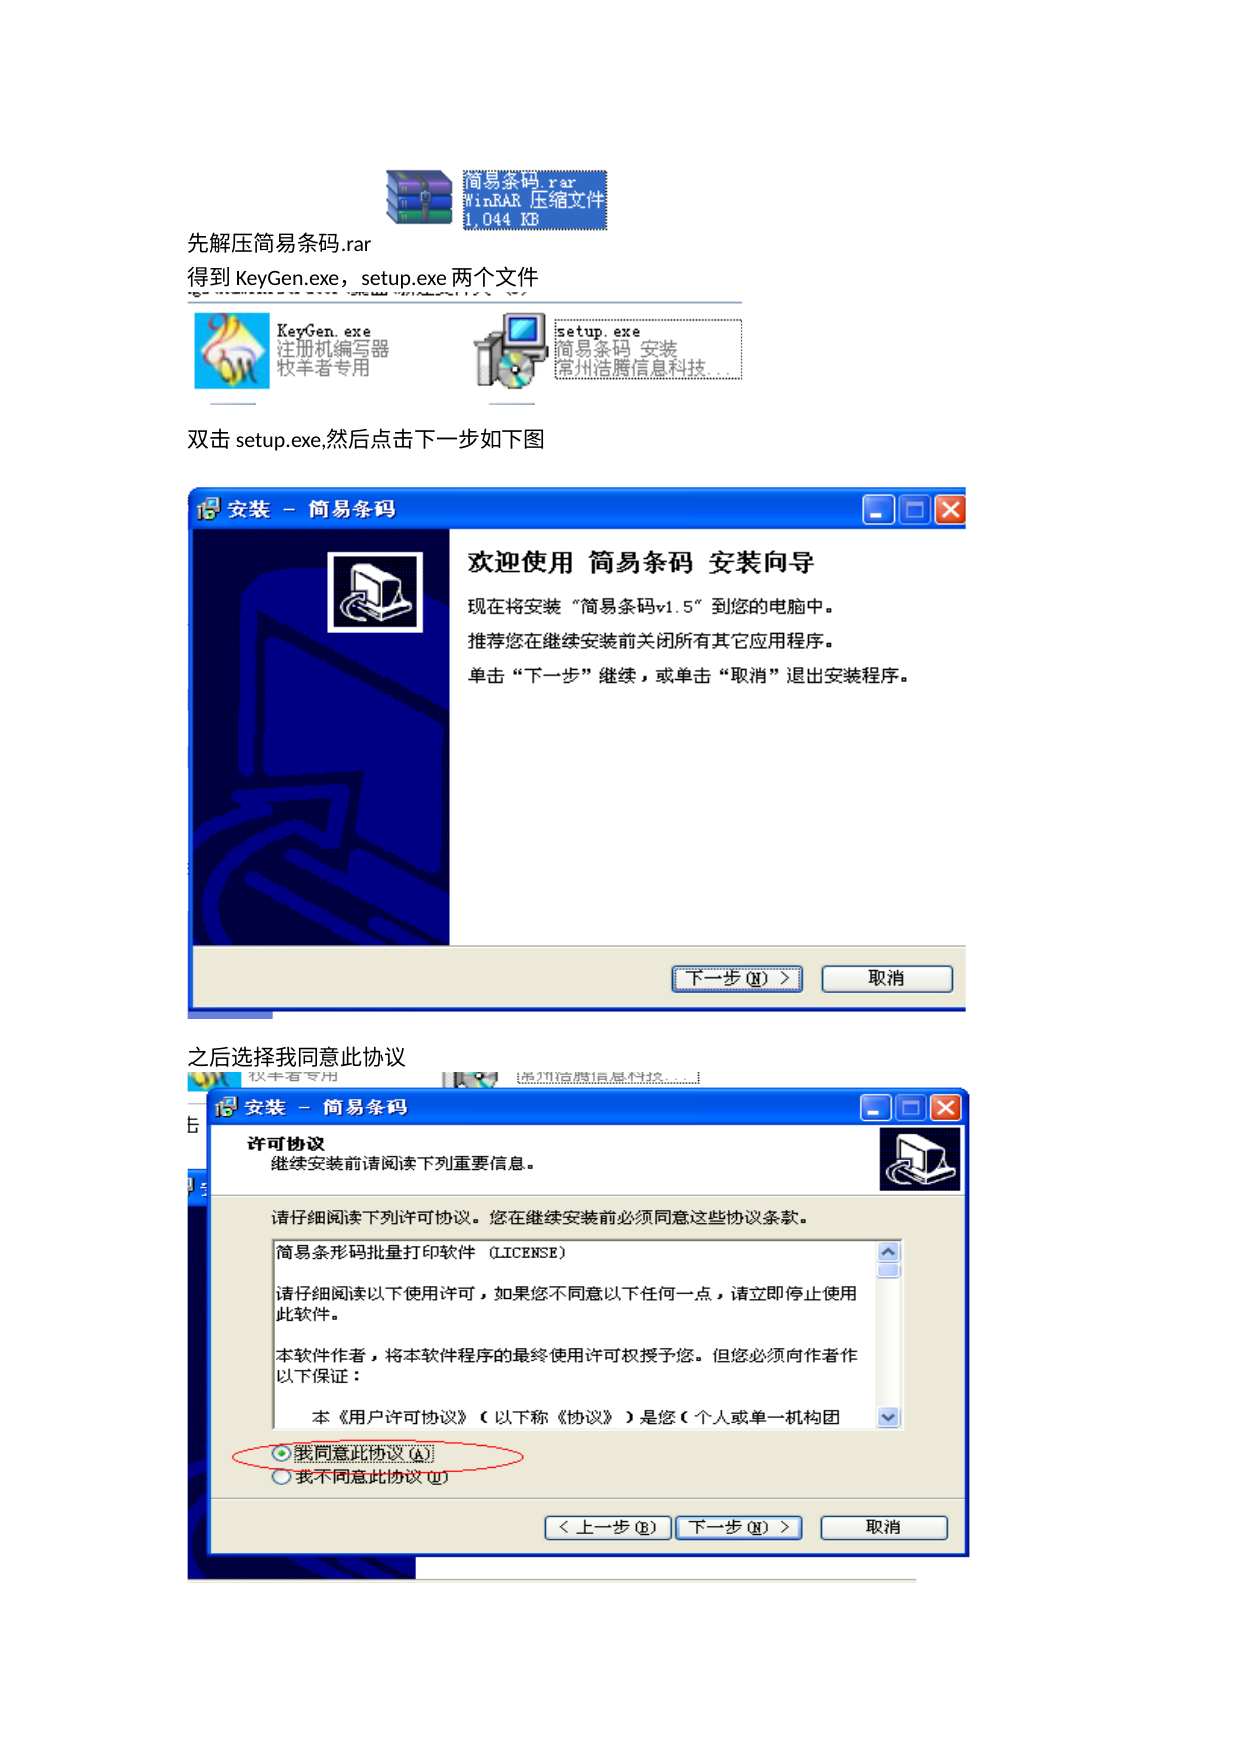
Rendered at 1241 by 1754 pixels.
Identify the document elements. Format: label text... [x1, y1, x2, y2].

picture [371, 162, 634, 251]
picture [187, 292, 743, 405]
text 得到KeyGen.exe，setup.exe 两个文件 [187, 259, 1053, 292]
picture [187, 1072, 1053, 1583]
text 之后选择我同意此协议 [187, 1039, 1053, 1072]
text 双击setup.exe,然后点击下一步如下图 [187, 422, 1053, 454]
picture [187, 487, 966, 1019]
